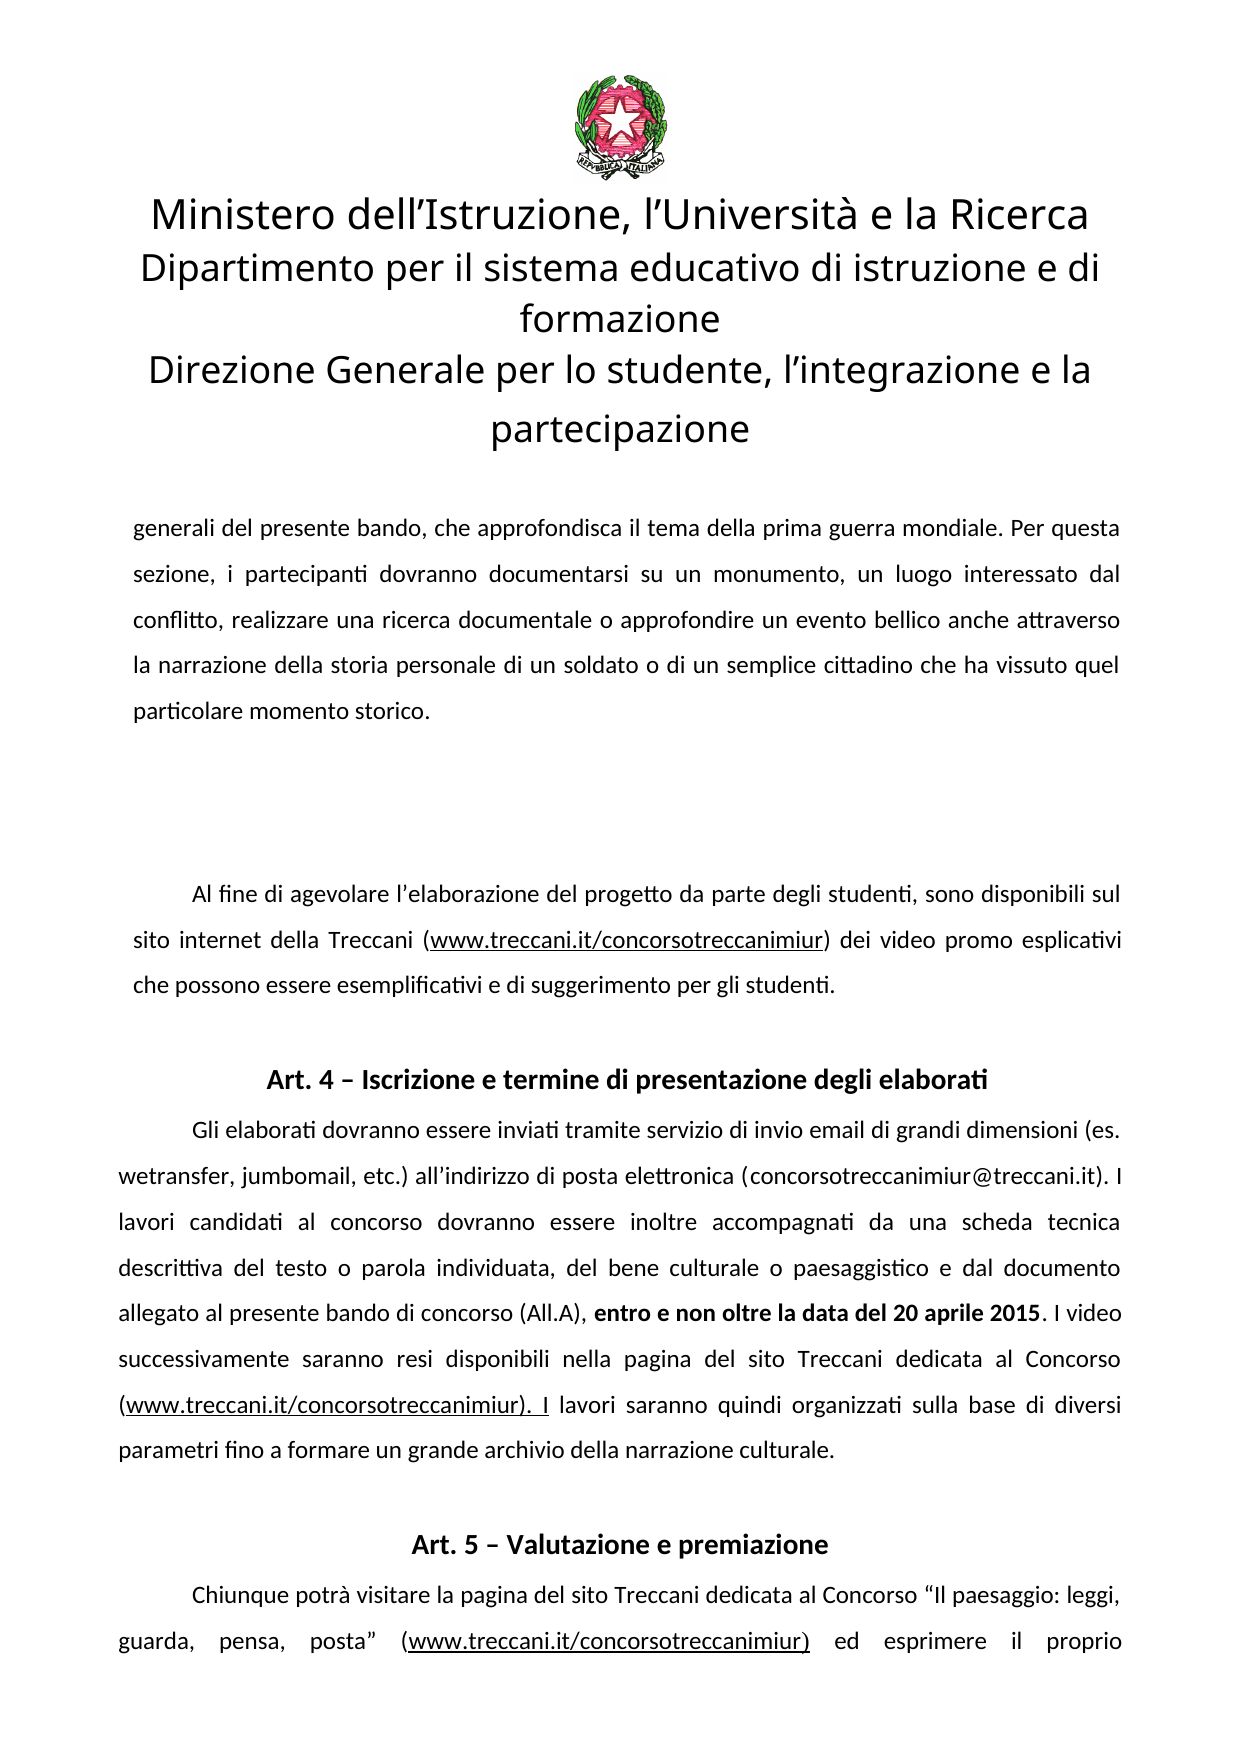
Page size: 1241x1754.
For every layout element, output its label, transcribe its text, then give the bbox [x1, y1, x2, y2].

text Art. 4 – Iscrizione e termine di presentazione degli elaborati [133, 1061, 1122, 1097]
picture [571, 73, 669, 185]
text Art. 5 – Valutazione e premiazione [118, 1526, 1122, 1562]
text Gli elaborati dovranno essere inviati tramite servizio di invio email di grandi dimensioni (es. wetransfer, jumbomail, etc.) all’indirizzo di posta elettronica (concorsotreccanimiur@treccani.it). I lavori candidati al concorso dovranno essere inoltre accompagnati da una scheda tecnica descrittiva del testo o parola individuata, del bene culturale o paesaggistico e dal documento allegato al presente bando di concorso (All.A), entro e non oltre la data del 20 aprile 2015. I video successivamente saranno resi disponibili nella pagina del sito Treccani dedicata al Concorso (www.treccani.it/concorsotreccanimiur). I lavori saranno quindi organizzati sulla base di diversi parametri fino a formare un grande archivio della narrazione culturale. [118, 1114, 1122, 1465]
text Al fine di agevolare l’elaborazione del progetto da parte degli studenti, sono disponibili sul sito internet della Treccani (www.treccani.it/concorsotreccanimiur) dei video promo esplicativi che possono essere esemplificativi e di suggerimento per gli studenti. [133, 878, 1122, 1000]
